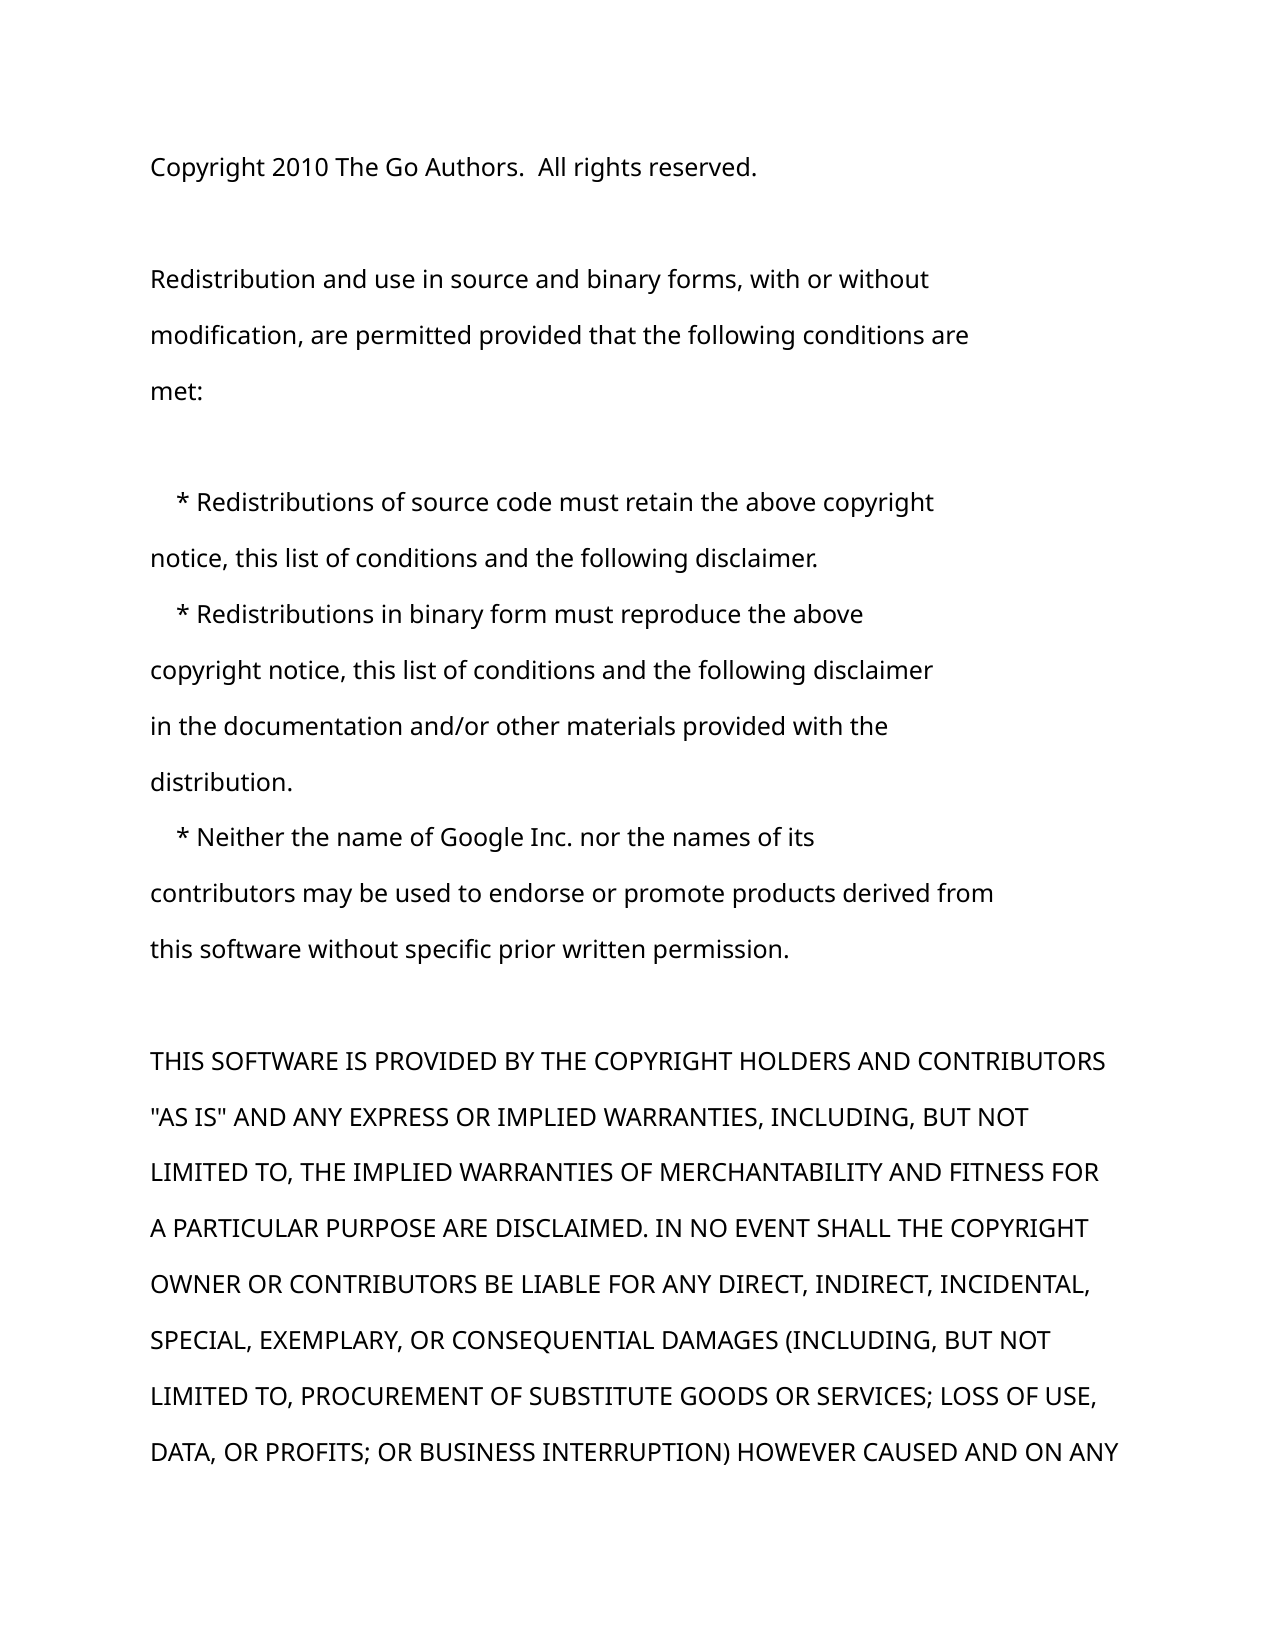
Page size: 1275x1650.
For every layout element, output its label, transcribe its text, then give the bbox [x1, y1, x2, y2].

text DATA, OR PROFITS; OR BUSINESS INTERRUPTION) HOWEVER CAUSED AND ON ANY [150, 1434, 1125, 1468]
text contributors may be used to endorse or promote products derived from [150, 876, 1125, 910]
text notice, this list of conditions and the following disclaimer. [150, 541, 1125, 575]
text Redistribution and use in source and binary forms, with or without [150, 262, 1125, 296]
text OWNER OR CONTRIBUTORS BE LIABLE FOR ANY DIRECT, INDIRECT, INCIDENTAL, [150, 1267, 1125, 1301]
text LIMITED TO, PROCUREMENT OF SUBSTITUTE GOODS OR SERVICES; LOSS OF USE, [150, 1378, 1125, 1412]
text A PARTICULAR PURPOSE ARE DISCLAIMED. IN NO EVENT SHALL THE COPYRIGHT [150, 1211, 1125, 1245]
text distribution. [150, 764, 1125, 798]
text LIMITED TO, THE IMPLIED WARRANTIES OF MERCHANTABILITY AND FITNESS FOR [150, 1155, 1125, 1189]
text SPECIAL, EXEMPLARY, OR CONSEQUENTIAL DAMAGES (INCLUDING, BUT NOT [150, 1322, 1125, 1357]
text met: [150, 373, 1125, 407]
text in the documentation and/or other materials provided with the [150, 708, 1125, 742]
text copyright notice, this list of conditions and the following disclaimer [150, 652, 1125, 687]
text * Redistributions in binary form must reproduce the above [150, 597, 1125, 631]
text "AS IS" AND ANY EXPRESS OR IMPLIED WARRANTIES, INCLUDING, BUT NOT [150, 1099, 1125, 1133]
text * Neither the name of Google Inc. nor the names of its [150, 820, 1125, 854]
text Copyright 2010 The Go Authors. All rights reserved. [150, 150, 1125, 184]
text THIS SOFTWARE IS PROVIDED BY THE COPYRIGHT HOLDERS AND CONTRIBUTORS [150, 1043, 1125, 1077]
text modification, are permitted provided that the following conditions are [150, 317, 1125, 352]
text this software without specific prior written permission. [150, 932, 1125, 966]
text * Redistributions of source code must retain the above copyright [150, 485, 1125, 519]
